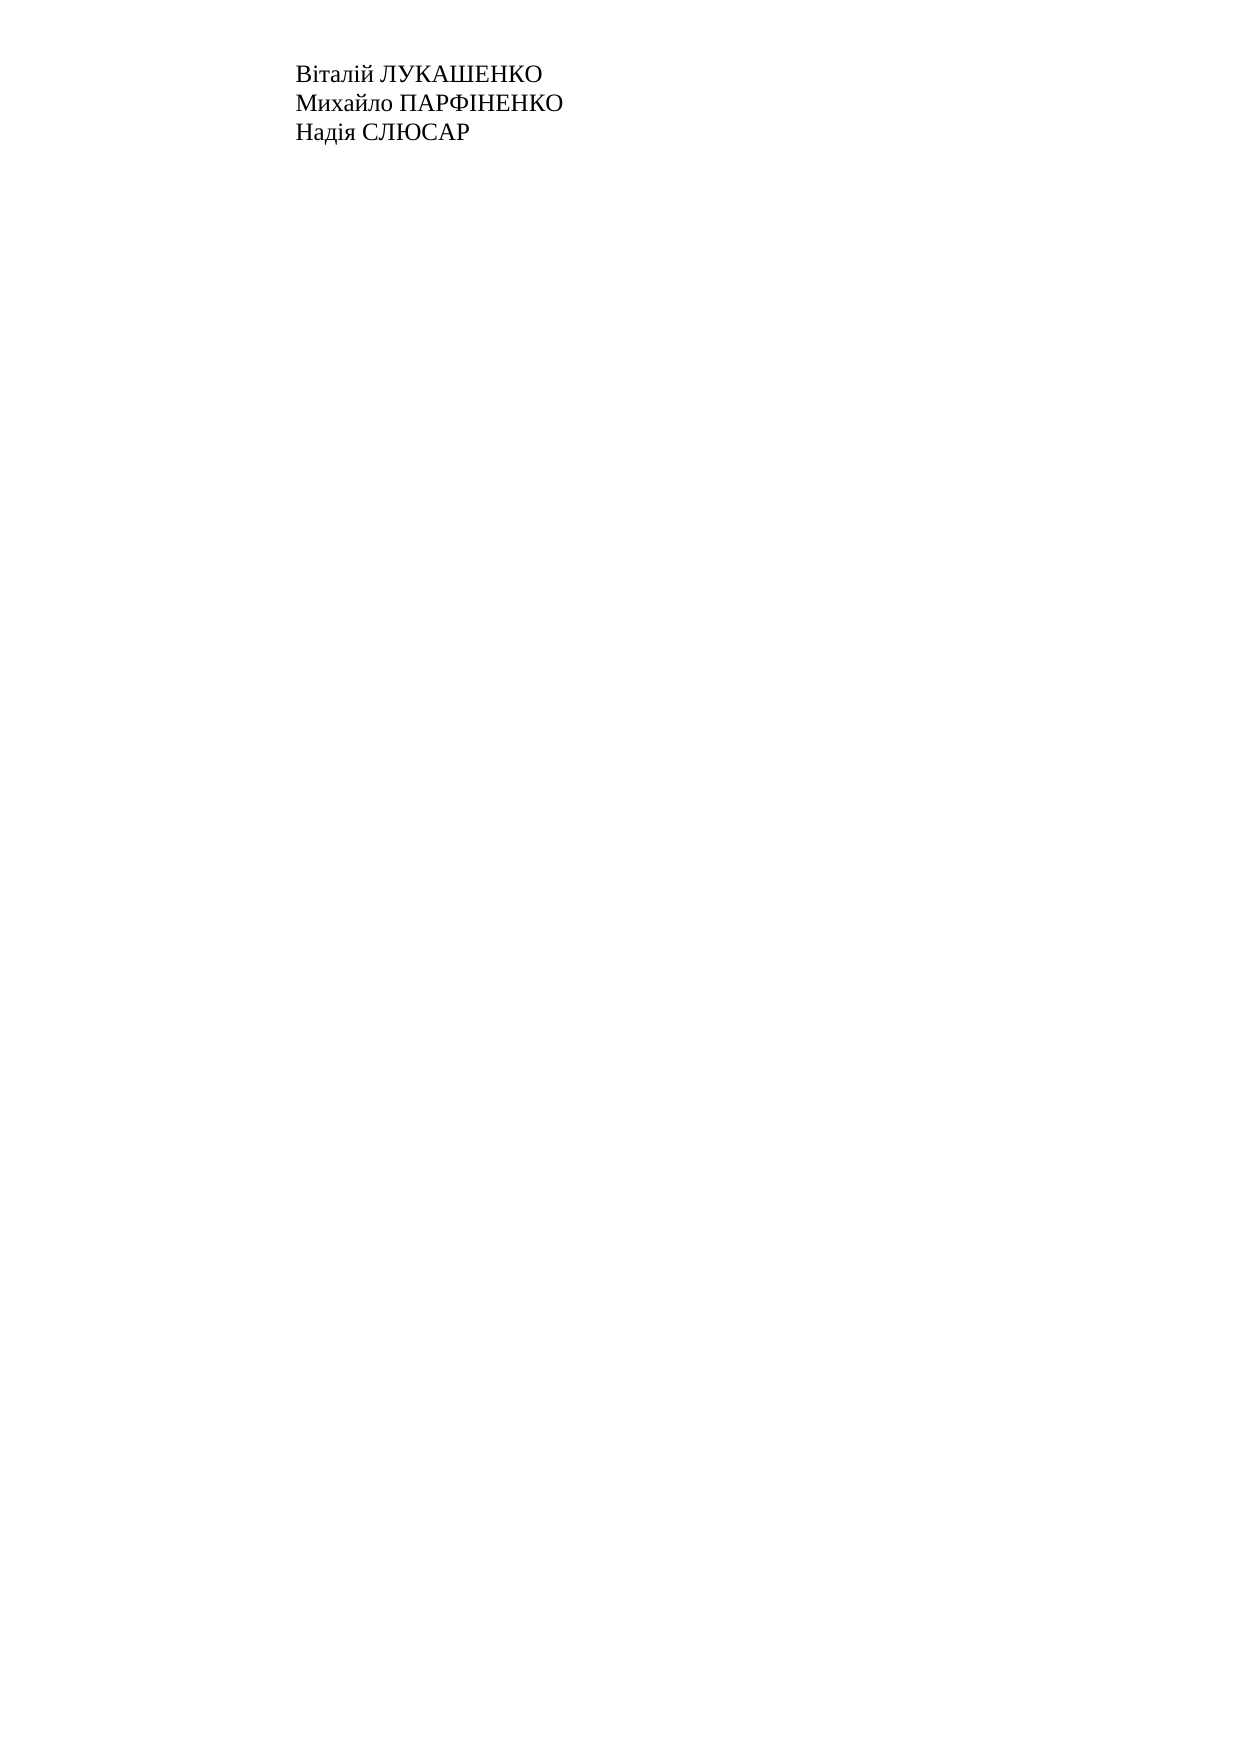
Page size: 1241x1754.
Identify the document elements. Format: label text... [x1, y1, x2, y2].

text Надія СЛЮСАР [295, 117, 1181, 145]
text Віталій ЛУКАШЕНКО [295, 59, 1181, 88]
text Михайло ПАРФІНЕНКО [295, 88, 1181, 117]
